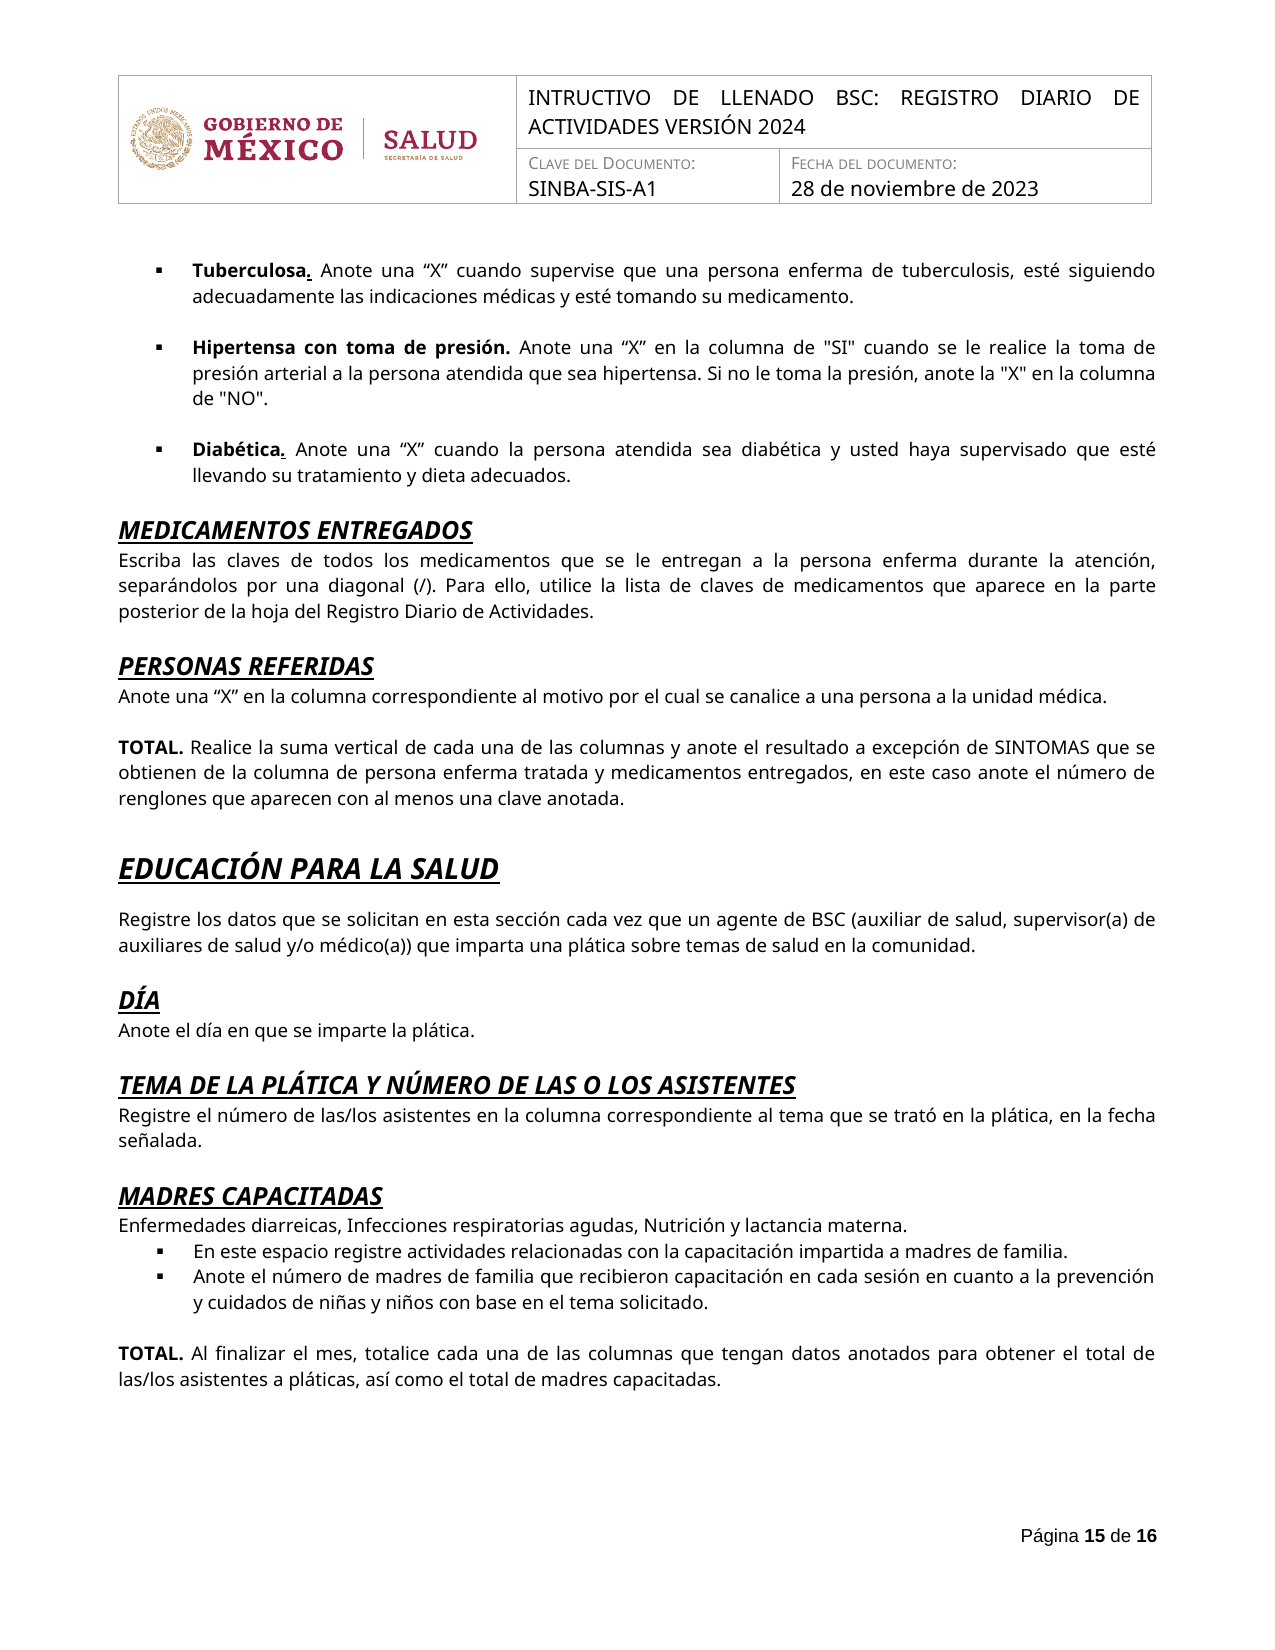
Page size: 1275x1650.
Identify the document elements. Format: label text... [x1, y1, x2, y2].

list Diabética. Anote una “X” cuando la persona atendida sea diabética y usted haya supervisado que esté llevando su tratamiento y dieta adecuados. [154, 436, 1157, 487]
text PERSONAS REFERIDAS [118, 649, 1157, 683]
list Hipertensa con toma de presión. Anote una “X” en la columna de "SI" cuando se le realice la toma de presión arterial a la persona atendida que sea hipertensa. Si no le toma la presión, anote la "X" en la columna de "NO". [154, 334, 1157, 411]
list Anote el número de madres de familia que recibieron capacitación en cada sesión en cuanto a la prevención y cuidados de niñas y niños con base en el tema solicitado. [156, 1264, 1157, 1315]
text TOTAL. Al finalizar el mes, totalice cada una de las columnas que tengan datos anotados para obtener el total de las/los asistentes a pláticas, así como el total de madres capacitadas. [118, 1340, 1157, 1391]
text TOTAL. Realice la suma vertical de cada una de las columnas y anote el resultado a excepción de SINTOMAS que se obtienen de la columna de persona enferma tratada y medicamentos entregados, en este caso anote el número de renglones que aparecen con al menos una clave anotada. [118, 734, 1157, 811]
text Escriba las claves de todos los medicamentos que se le entregan a la persona enferma durante la atención, separándolos por una diagonal (/). Para ello, utilice la lista de claves de medicamentos que aparece en la parte posterior de la hoja del Registro Diario de Actividades. [118, 547, 1157, 623]
list En este espacio registre actividades relacionadas con la capacitación impartida a madres de familia. [156, 1238, 1157, 1264]
text MEDICAMENTOS ENTREGADOS [118, 513, 1157, 547]
text Registre el número de las/los asistentes en la columna correspondiente al tema que se trató en la plática, en la fecha señalada. [118, 1102, 1157, 1153]
text MADRES CAPACITADAS [118, 1179, 1157, 1213]
text Enfermedades diarreicas, Infecciones respiratorias agudas, Nutrición y lactancia materna. [118, 1213, 1157, 1238]
text Anote el día en que se imparte la plática. [118, 1017, 1157, 1042]
text DÍA [118, 983, 1157, 1017]
list Tuberculosa. Anote una “X” cuando supervise que una persona enferma de tuberculosis, esté siguiendo adecuadamente las indicaciones médicas y esté tomando su medicamento. [154, 258, 1157, 309]
text Anote una “X” en la columna correspondiente al motivo por el cual se canalice a una persona a la unidad médica. [118, 683, 1157, 709]
text TEMA DE LA PLÁTICA Y NÚMERO DE LAS O LOS ASISTENTES [118, 1068, 1157, 1102]
subtitle EDUCACIÓN PARA LA SALUD [118, 848, 1157, 888]
text Registre los datos que se solicitan en esta sección cada vez que un agente de BSC (auxiliar de salud, supervisor(a) de auxiliares de salud y/o médico(a)) que imparta una plática sobre temas de salud en la comunidad. [118, 906, 1157, 957]
